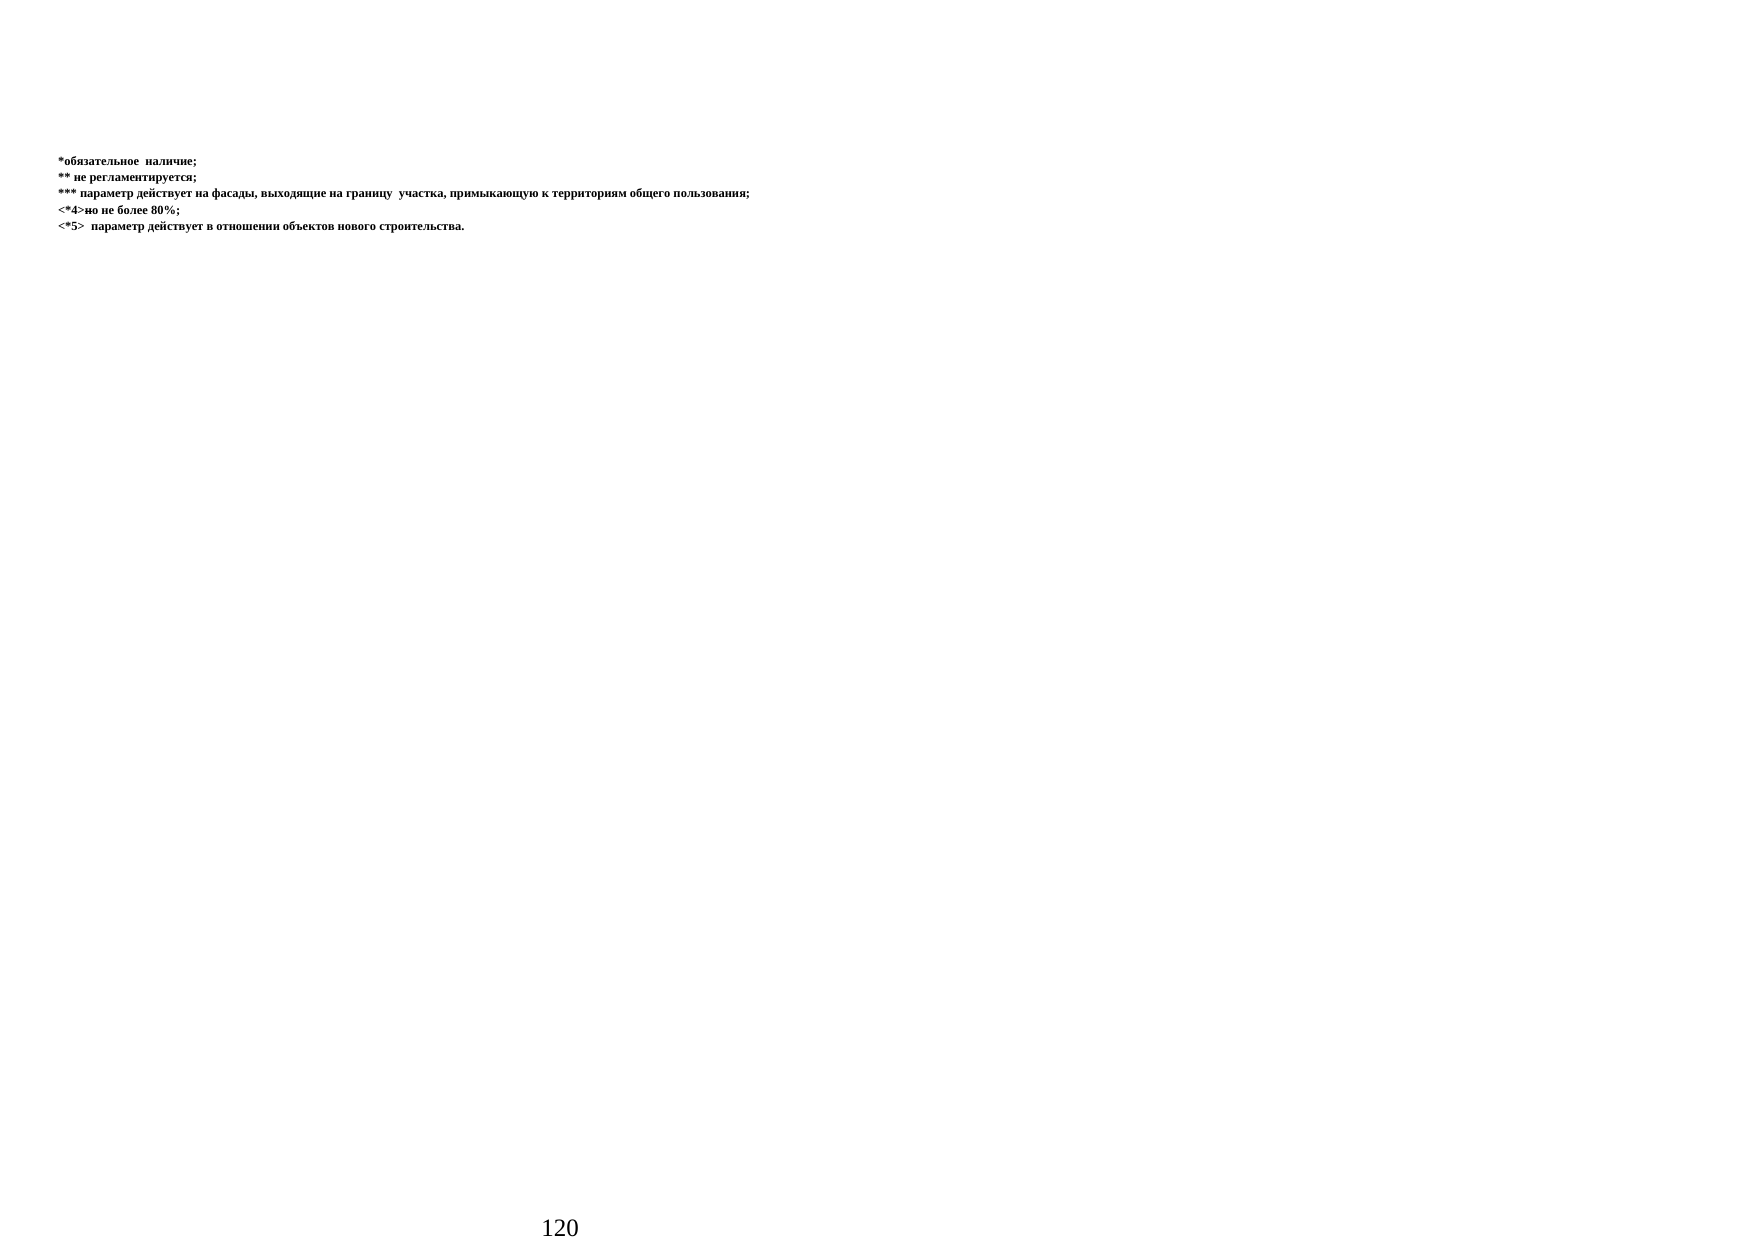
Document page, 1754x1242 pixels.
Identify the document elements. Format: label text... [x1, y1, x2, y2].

text ** не регламентируется; [58, 170, 1681, 184]
text *** параметр действует на фасады, выходящие на границу участка, примыкающую к территориям общего пользования; [58, 186, 1681, 201]
text <*5> параметр действует в отношении объектов нового строительства. [58, 218, 1681, 233]
text *обязательное наличие; [58, 154, 1681, 168]
text <*4>но не более 80%; [58, 202, 1681, 217]
